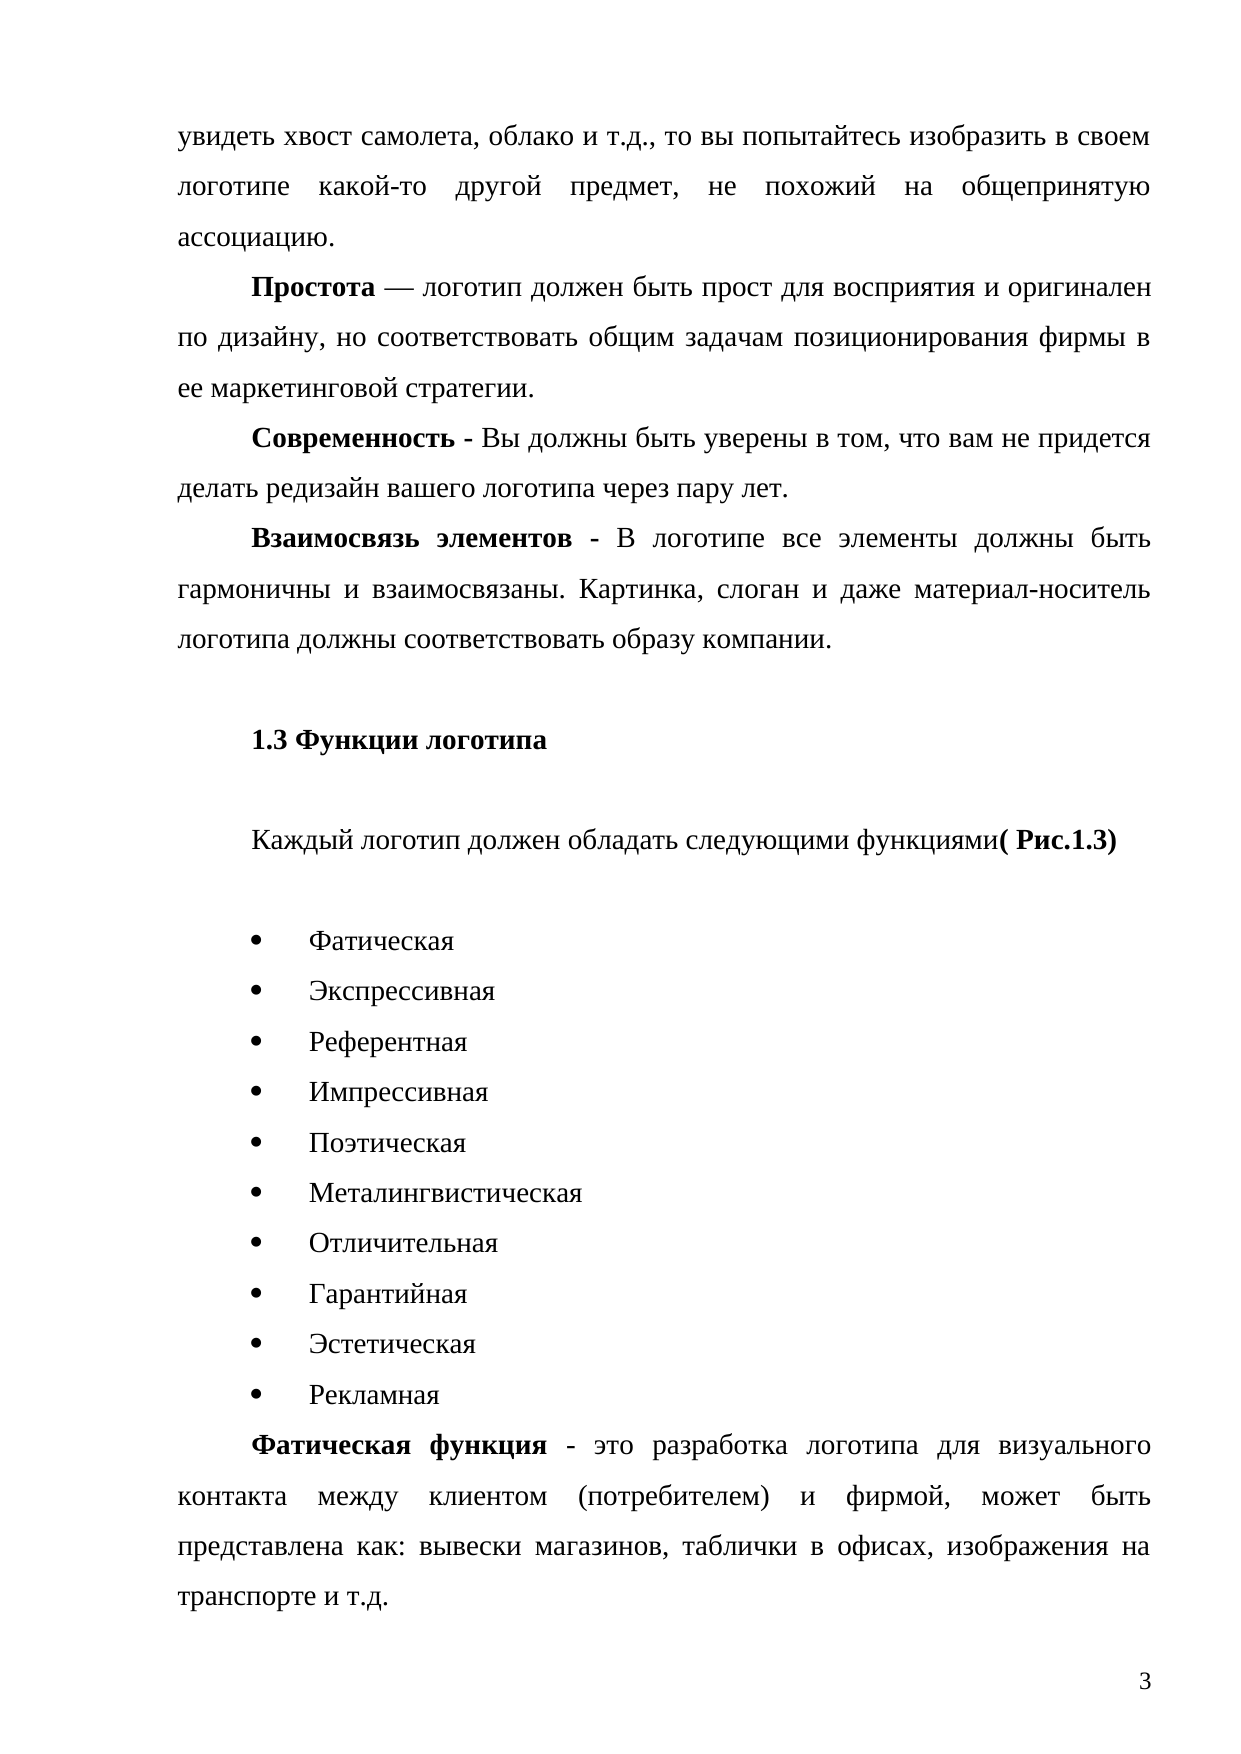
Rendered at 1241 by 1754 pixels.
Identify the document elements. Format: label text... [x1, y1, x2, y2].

subtitle 1.3 Функции логотипа [177, 722, 1152, 755]
list Экспрессивная [177, 973, 1152, 1007]
list Эстетическая [177, 1326, 1152, 1360]
list Рекламная [177, 1377, 1152, 1411]
list Импрессивная [177, 1074, 1152, 1108]
text Каждый логотип должен обладать следующими функциями( Рис.1.3) [177, 822, 1152, 856]
text Простота ― логотип должен быть прост для восприятия и оригинален по дизайну, но соответствовать общим задачам позиционирования фирмы в ее маркетинговой стратегии. [177, 269, 1152, 403]
text Взаимосвязь элементов - В логотипе все элементы должны быть гармоничны и взаимосвязаны. Картинка, слоган и даже материал-носитель логотипа должны соответствовать образу компании. [177, 521, 1152, 655]
list Металингвистическая [177, 1175, 1152, 1209]
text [177, 118, 1152, 252]
list Поэтическая [177, 1125, 1152, 1158]
text Фатическая функция - это разработка логотипа для визуального контакта между клиентом (потребителем) и фирмой, может быть представлена как: вывески магазинов, таблички в офисах, изображения на транспорте и т.д. [177, 1427, 1152, 1612]
list Отличительная [177, 1226, 1152, 1259]
list Фатическая [177, 923, 1152, 957]
text Современность - Вы должны быть уверены в том, что вам не придется делать редизайн вашего логотипа через пару лет. [177, 420, 1152, 504]
list Референтная [177, 1024, 1152, 1058]
list Гарантийная [177, 1276, 1152, 1310]
